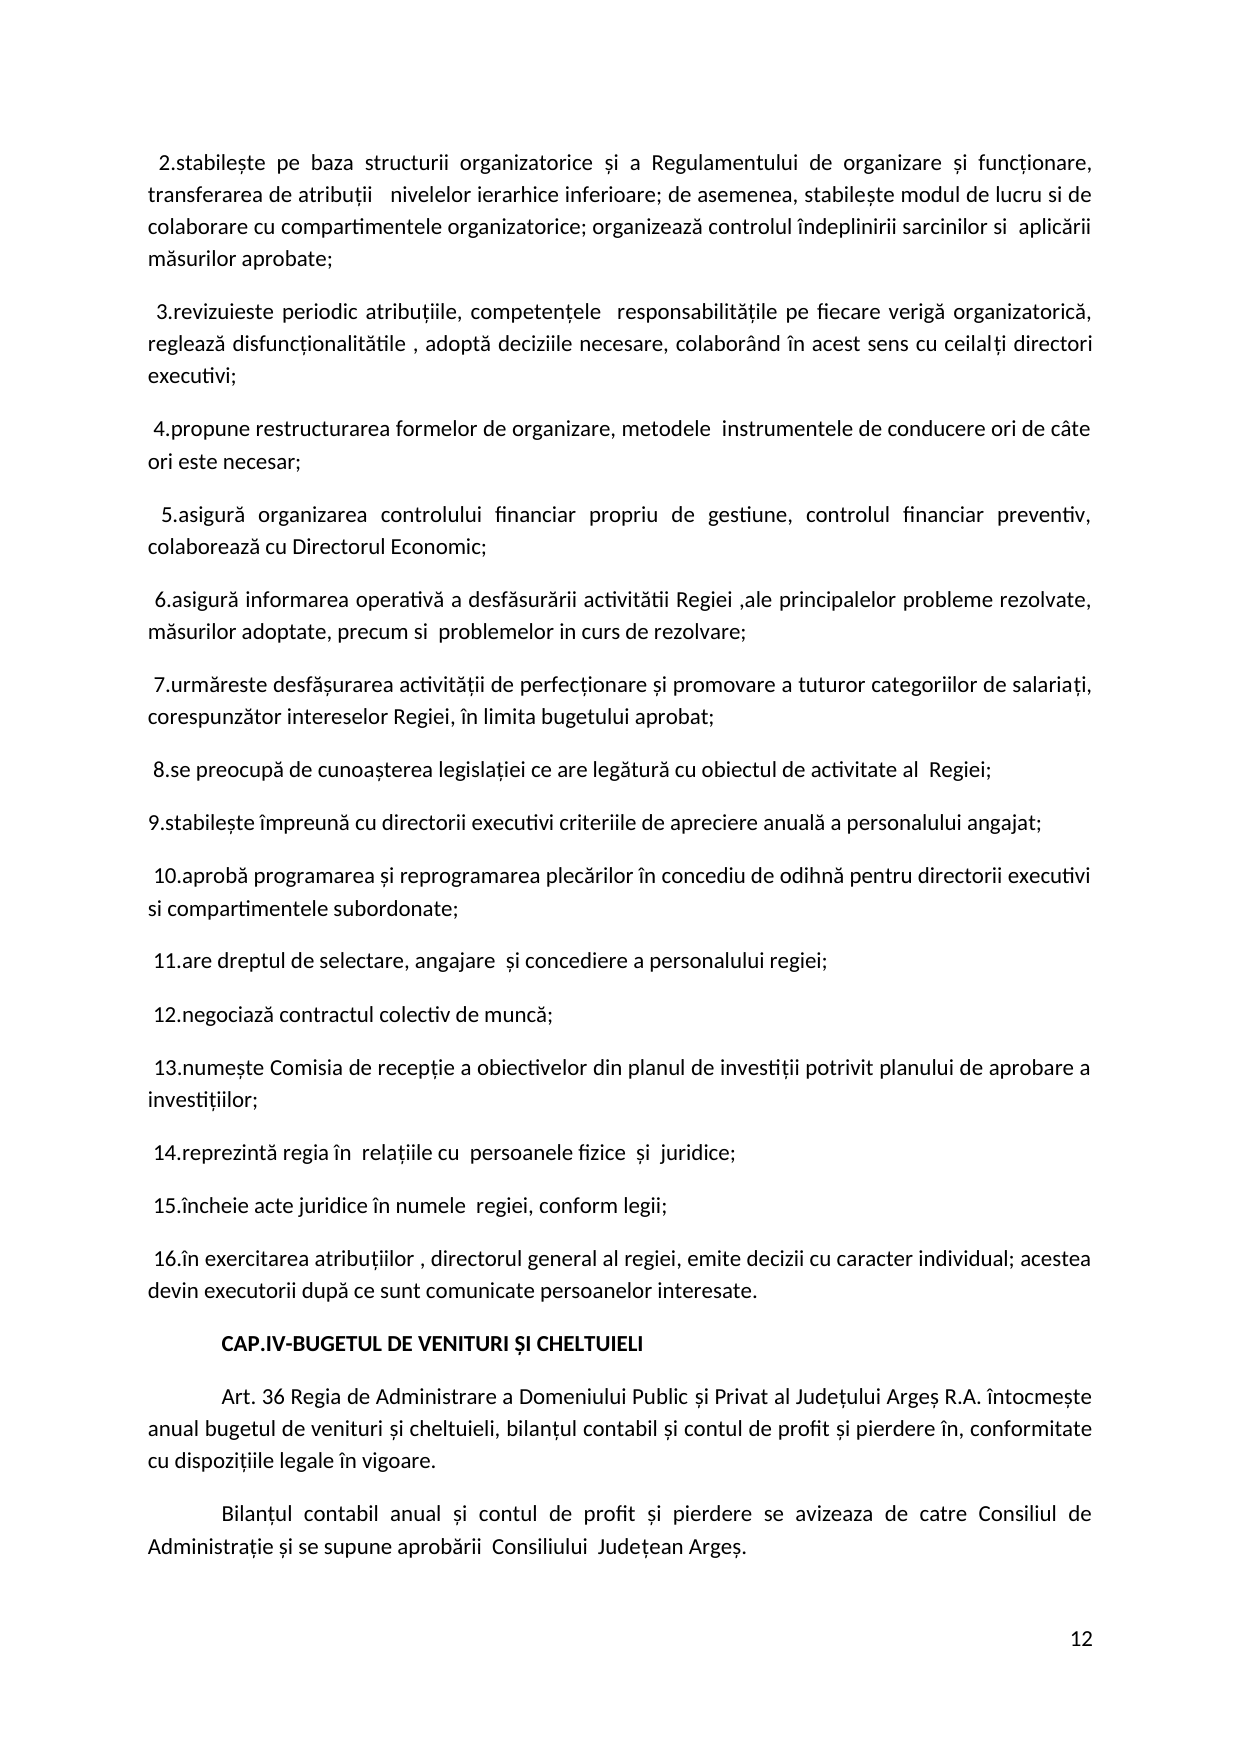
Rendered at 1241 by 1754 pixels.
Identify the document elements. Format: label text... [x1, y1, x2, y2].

text 2.stabilește pe baza structurii organizatorice și a Regulamentului de organizare și funcționare, transferarea de atribuții nivelelor ierarhice inferioare; de asemenea, stabilește modul de lucru si de colaborare cu compartimentele organizatorice; organizează controlul îndeplinirii sarcinilor si aplicării măsurilor aprobate; [148, 148, 1093, 272]
text 6.asigură informarea operativă a desfăsurării activitătii Regiei ,ale principalelor probleme rezolvate, măsurilor adoptate, precum si problemelor in curs de rezolvare; [148, 585, 1093, 645]
text 5.asigură organizarea controlului financiar propriu de gestiune, controlul financiar preventiv, colaborează cu Directorul Economic; [148, 500, 1093, 560]
text 12.negociază contractul colectiv de muncă; [148, 1000, 1093, 1028]
text 15.încheie acte juridice în numele regiei, conform legii; [148, 1191, 1093, 1219]
text 14.reprezintă regia în relațiile cu persoanele fizice şi juridice; [148, 1138, 1093, 1166]
text 3.revizuieste periodic atribuțiile, competențele responsabilităţile pe fiecare verigă organizatorică, reglează disfuncţionalitătile , adoptă deciziile necesare, colaborând în acest sens cu ceilalți directori executivi; [148, 297, 1093, 389]
text CAP.IV-BUGETUL DE VENITURI ŞI CHELTUIELI [148, 1329, 1093, 1357]
text 16.în exercitarea atribuțiilor , directorul general al regiei, emite decizii cu caracter individual; acestea devin executorii după ce sunt comunicate persoanelor interesate. [148, 1244, 1093, 1304]
text 11.are dreptul de selectare, angajare şi concediere a personalului regiei; [148, 947, 1093, 975]
text Bilanțul contabil anual și contul de profit și pierdere se avizeaza de catre Consiliul de Administraţie şi se supune aprobării Consiliului Județean Argeș. [148, 1499, 1093, 1560]
text 4.propune restructurarea formelor de organizare, metodele instrumentele de conducere ori de câte ori este necesar; [148, 414, 1093, 475]
text 10.aprobă programarea şi reprogramarea plecărilor în concediu de odihnă pentru directorii executivi si compartimentele subordonate; [148, 861, 1093, 922]
text Art. 36 Regia de Administrare a Domeniului Public și Privat al Județului Argeș R.A. întocmește anual bugetul de venituri și cheltuieli, bilanțul contabil și contul de profit și pierdere în, conformitate cu dispozițiile legale în vigoare. [148, 1382, 1093, 1474]
text 8.se preocupă de cunoașterea legislației ce are legătură cu obiectul de activitate al Regiei; [148, 755, 1093, 783]
text 7.urmăreste desfăşurarea activităţii de perfecționare şi promovare a tuturor categoriilor de salariați, corespunzător intereselor Regiei, în limita bugetului aprobat; [148, 670, 1093, 730]
text 13.numește Comisia de recepție a obiectivelor din planul de investiții potrivit planului de aprobare a investițiilor; [148, 1053, 1093, 1113]
text 9.stabilește împreună cu directorii executivi criteriile de apreciere anuală a personalului angajat; [148, 808, 1093, 836]
